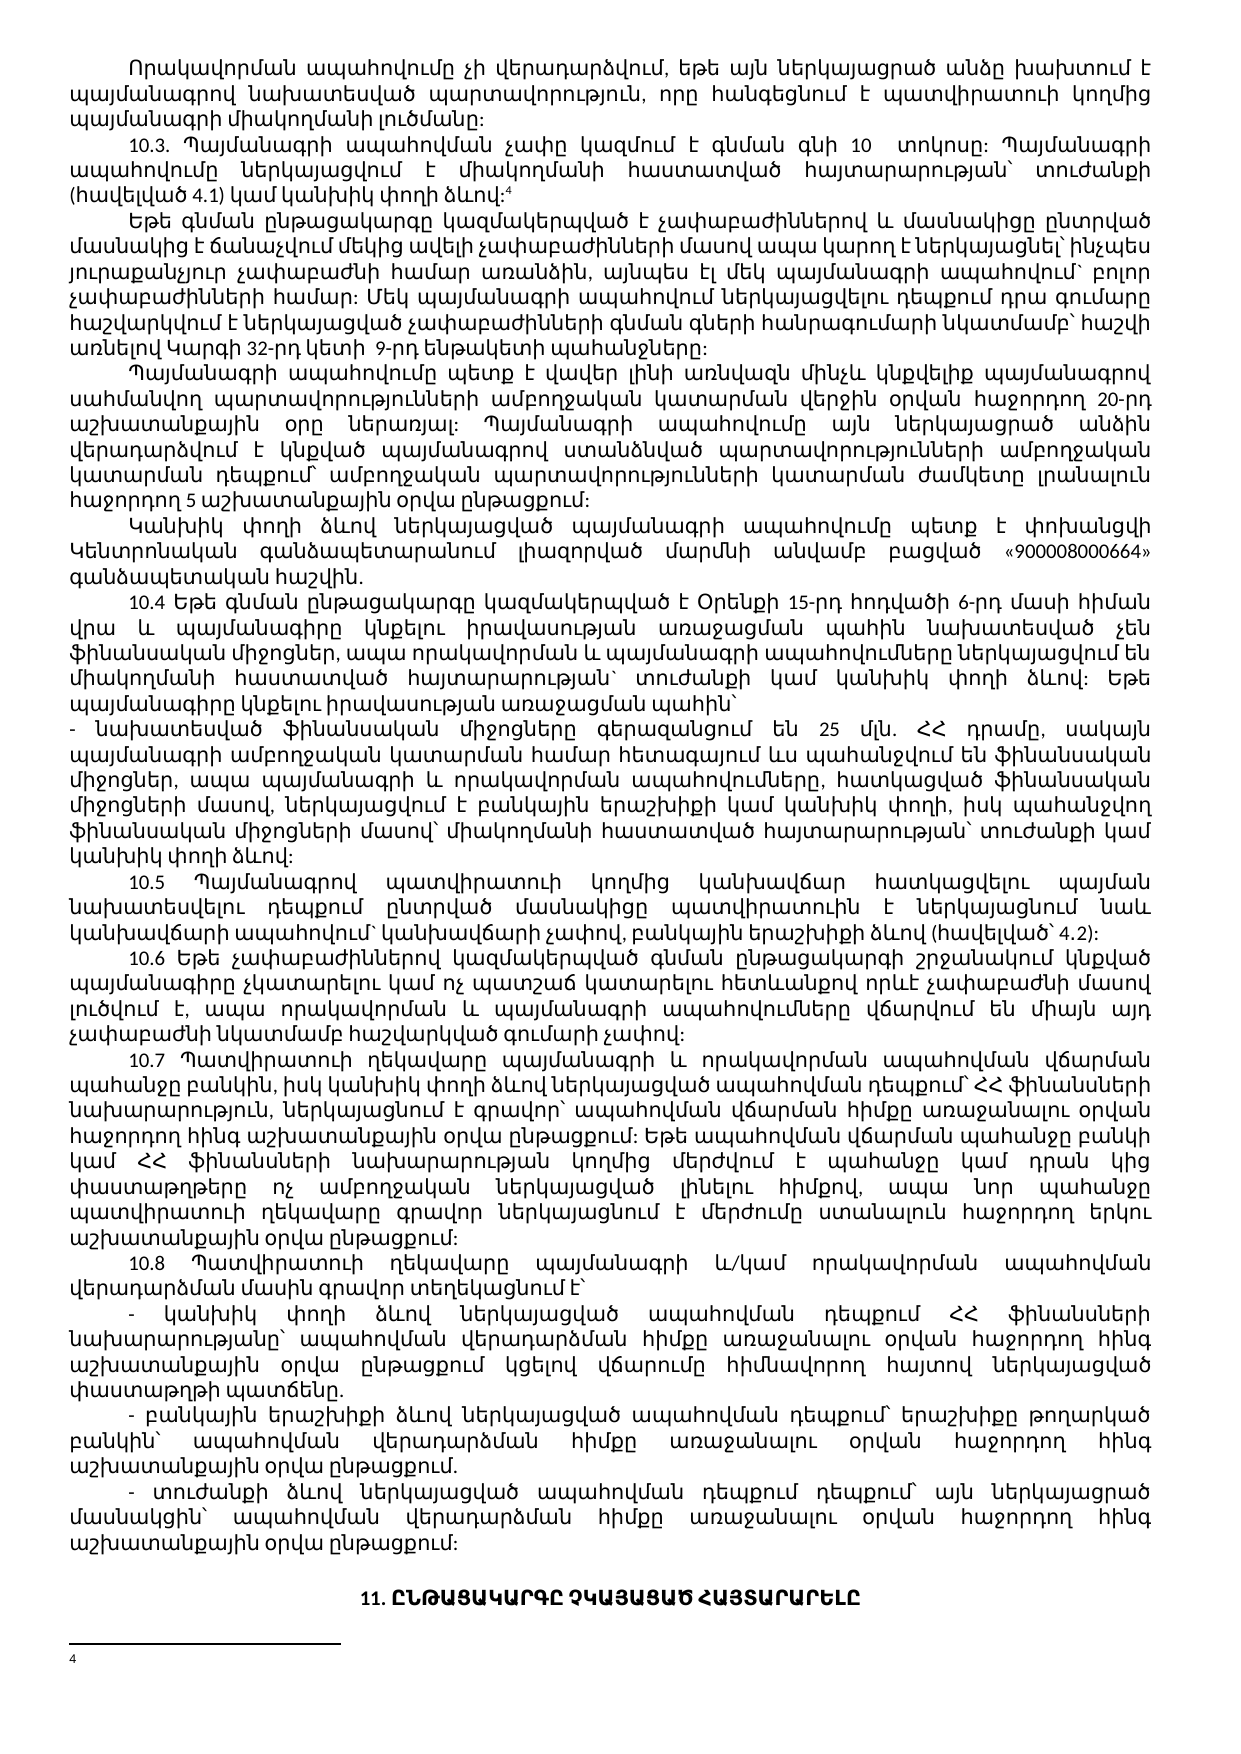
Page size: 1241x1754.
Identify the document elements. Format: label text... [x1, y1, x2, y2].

text - կանխիկ փողի ձևով ներկայացված ապահովման դեպքում ՀՀ ֆինանսների նախարարությանը՝ ապահովման վերադարձման հիմքը առաջանալու օրվան հաջորդող հինգ աշխատանքային օրվա ընթացքում կցելով վճարումը հիմնավորող հայտով ներկայացված փաստաթղթի պատճենը. [69, 1301, 1152, 1403]
text Եթե գնման ընթացակարգը կազմակերպված է չափաբաժիններով և մասնակիցը ընտրված մասնակից է ճանաչվում մեկից ավելի չափաբաժինների մասով ապա կարող է ներկայացնել՝ ինչպես յուրաքանչյուր չափաբաժնի համար առանձին, այնպես էլ մեկ պայմանագրի ապահովում` բոլոր չափաբաժինների համար: Մեկ պայմանագրի ապահովում ներկայացվելու դեպքում դրա գումարը հաշվարկվում է ներկայացված չափաբաժինների գնման գների հանրագումարի նկատմամբ՝ հաշվի առնելով Կարգի 32-րդ կետի 9-րդ ենթակետի պահանջները: [69, 208, 1152, 361]
text - նախատեսված ֆինանսական միջոցները գերազանցում են 25 մլն. ՀՀ դրամը, սակայն պայմանագրի ամբողջական կատարման համար հետագայում ևս պահանջվում են ֆինանսական միջոցներ, ապա պայմանագրի և որակավորման ապահովումները, հատկացված ֆինանսական միջոցների մասով, ներկայացվում է բանկային երաշխիքի կամ կանխիկ փողի, իսկ պահանջվող ֆինանսական միջոցների մասով՝ միակողմանի հաստատված հայտարարության՝ տուժանքի կամ կանխիկ փողի ձևով: [69, 716, 1152, 869]
text Որակավորման ապահովումը չի վերադարձվում, եթե այն ներկայացրած անձը խախտում է պայմանագրով նախատեսված պարտավորություն, որը հանգեցնում է պատվիրատուի կողմից պայմանագրի միակողմանի լուծմանը: [69, 56, 1152, 132]
text 10.8 Պատվիրատուի ղեկավարը պայմանագրի և/կամ որակավորման ապահովման վերադարձման մասին գրավոր տեղեկացնում է՝ [69, 1250, 1152, 1301]
text 10.5 Պայմանագրով պատվիրատուի կողմից կանխավճար հատկացվելու պայման նախատեսվելու դեպքում ընտրված մասնակիցը պատվիրատուին է ներկայացնում նաև կանխավճարի ապահովում` կանխավճարի չափով, բանկային երաշխիքի ձևով (հավելված՝ 4․2): [69, 869, 1152, 945]
text Պայմանագրի ապահովումը պետք է վավեր լինի առնվազն մինչև կնքվելիք պայմանագրով սահմանվող պարտավորությունների ամբողջական կատարման վերջին օրվան հաջորդող 20-րդ աշխատանքային օրը ներառյալ: Պայմանագրի ապահովումը այն ներկայացրած անձին վերադարձվում է կնքված պայմանագրով ստանձնված պարտավորությունների ամբողջական կատարման դեպքում՝ ամբողջական պարտավորությունների կատարման ժամկետը լրանալուն հաջորդող 5 աշխատանքային օրվա ընթացքում: [69, 361, 1152, 513]
text 10.6 Եթե չափաբաժիններով կազմակերպված գնման ընթացակարգի շրջանակում կնքված պայմանագիրը չկատարելու կամ ոչ պատշաճ կատարելու հետևանքով որևէ չափաբաժնի մասով լուծվում է, ապա որակավորման և պայմանագրի ապահովումները վճարվում են միայն այդ չափաբաժնի նկատմամբ հաշվարկված գումարի չափով: [69, 945, 1152, 1047]
text - տուժանքի ձևով ներկայացված ապահովման դեպքում դեպքում՝ այն ներկայացրած մասնակցին՝ ապահովման վերադարձման հիմքը առաջանալու օրվան հաջորդող հինգ աշխատանքային օրվա ընթացքում: [69, 1479, 1152, 1555]
text 10.7 Պատվիրատուի ղեկավարը պայմանագրի և որակավորման ապահովման վճարման պահանջը բանկին, իսկ կանխիկ փողի ձևով ներկայացված ապահովման դեպքում՝ ՀՀ ֆինանսների նախարարություն, ներկայացնում է գրավոր՝ ապահովման վճարման հիմքը առաջանալու օրվան հաջորդող հինգ աշխատանքային օրվա ընթացքում: Եթե ապահովման վճարման պահանջը բանկի կամ ՀՀ ֆինանսների նախարարության կողմից մերժվում է պահանջը կամ դրան կից փաստաթղթերը ոչ ամբողջական ներկայացված լինելու հիմքով, ապա նոր պահանջը պատվիրատուի ղեկավարը գրավոր ներկայացնում է մերժումը ստանալուն հաջորդող երկու աշխատանքային օրվա ընթացքում: [69, 1047, 1152, 1250]
text 10.4 Եթե գնման ընթացակարգը կազմակերպված է Օրենքի 15-րդ հոդվածի 6-րդ մասի հիման վրա և պայմանագիրը կնքելու իրավասության առաջացման պահին նախատեսված չեն ֆինանսական միջոցներ, ապա որակավորման և պայմանագրի ապահովումները ներկայացվում են միակողմանի հաստատված հայտարարության` տուժանքի կամ կանխիկ փողի ձևով: Եթե պայմանագիրը կնքելու իրավասության առաջացման պահին՝ [69, 589, 1152, 716]
text 11. ԸՆԹԱՑԱԿԱՐԳԸ ՉԿԱՅԱՑԱԾ ՀԱՅՏԱՐԱՐԵԼԸ [69, 1586, 1152, 1611]
text Կանխիկ փողի ձևով ներկայացված պայմանագրի ապահովումը պետք է փոխանցվի Կենտրոնական գանձապետարանում լիազորված մարմնի անվամբ բացված «900008000664» գանձապետական հաշվին. [69, 513, 1152, 589]
text - բանկային երաշխիքի ձևով ներկայացված ապահովման դեպքում՝ երաշխիքը թողարկած բանկին՝ ապահովման վերադարձման հիմքը առաջանալու օրվան հաջորդող հինգ աշխատանքային օրվա ընթացքում. [69, 1403, 1152, 1479]
text 10.3. Պայմանագրի ապահովման չափը կազմում է գնման գնի 10 տոկոսը: Պայմանագրի ապահովումը ներկայացվում է միակողմանի հաստատված հայտարարության՝ տուժանքի (հավելված 4.1) կամ կանխիկ փողի ձևով: [69, 132, 1152, 208]
